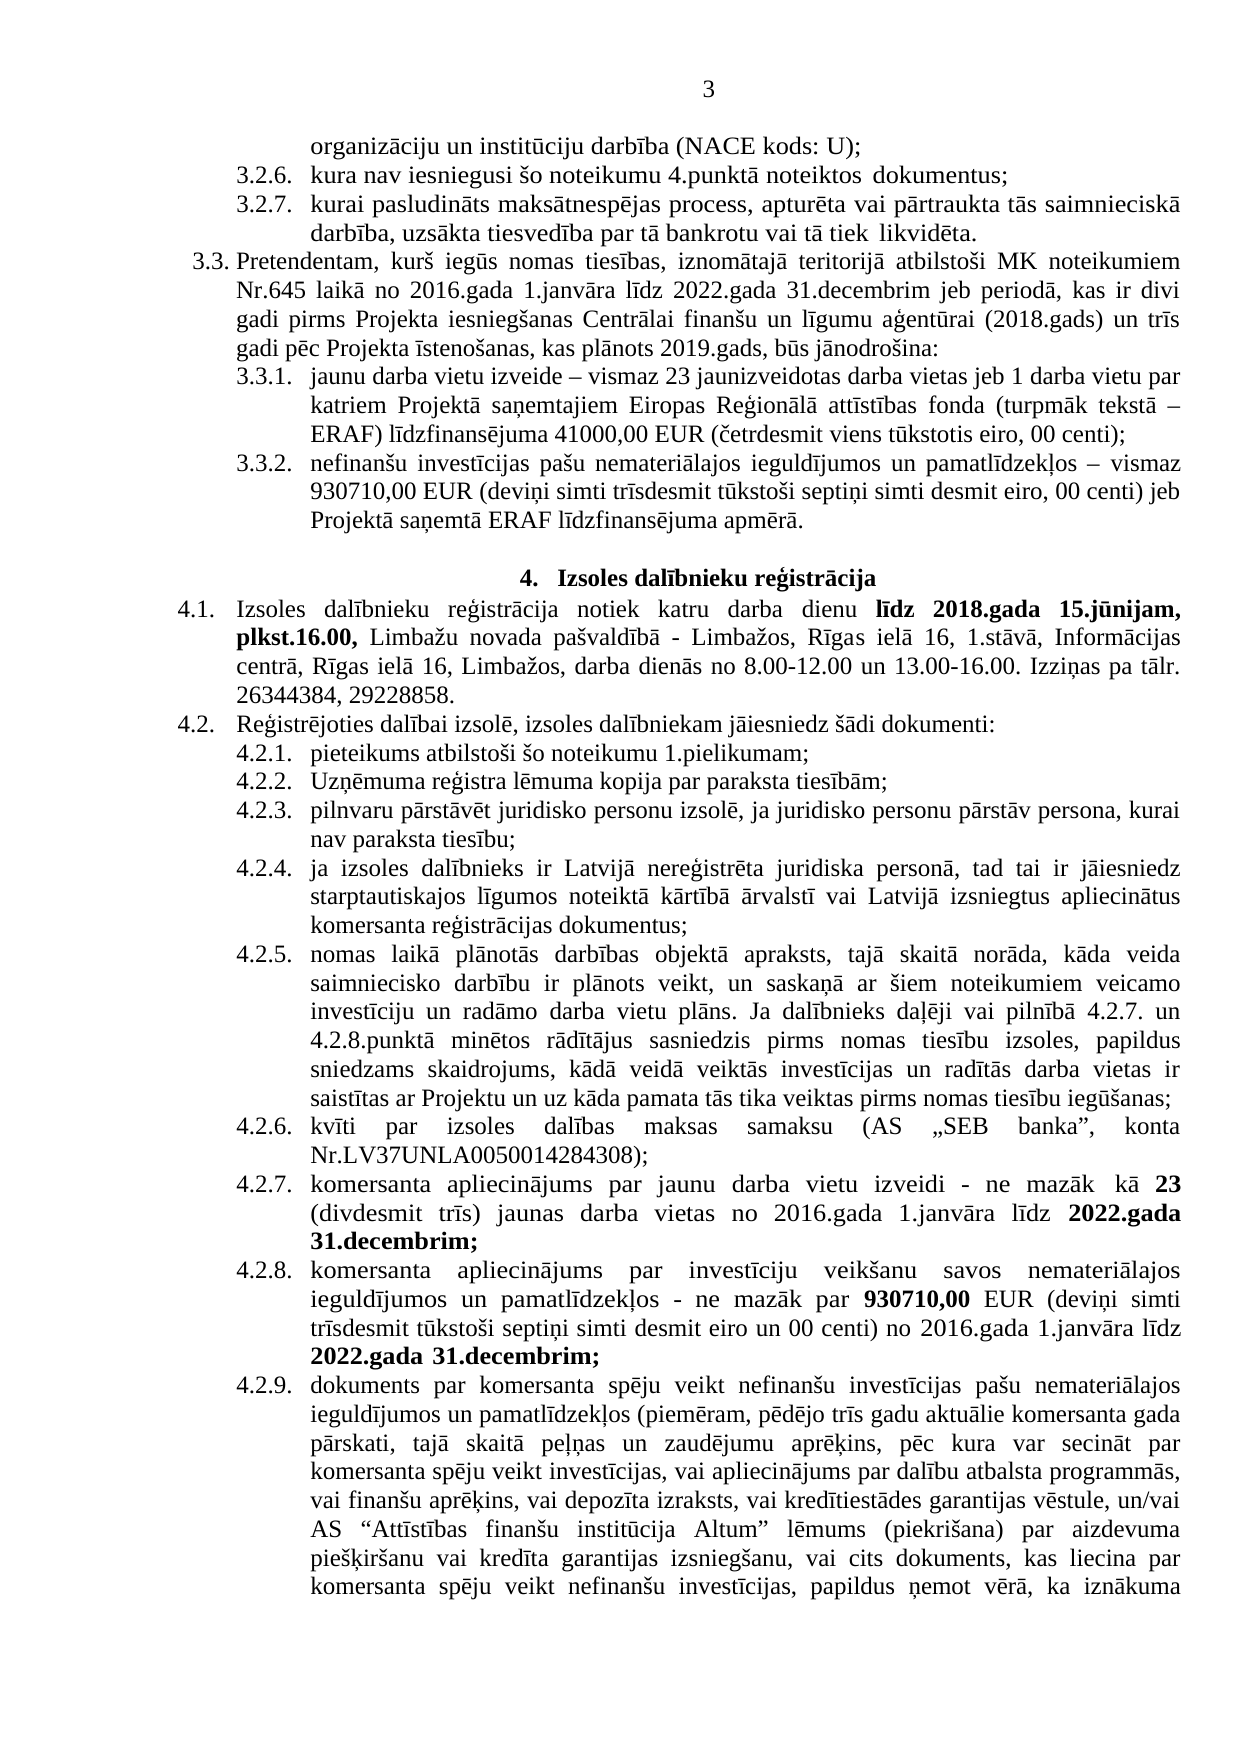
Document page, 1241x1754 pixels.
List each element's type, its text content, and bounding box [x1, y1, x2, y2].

list kvīti par izsoles dalības maksas samaksu (AS „SEB banka”, konta Nr.LV37UNLA0050014284308); [236, 1111, 1181, 1169]
list Pretendentam, kurš iegūs nomas tiesības, iznomātajā teritorijā atbilstoši MK noteikumiem Nr.645 laikā no 2016.gada 1.janvāra līdz 2022.gada 31.decembrim jeb periodā, kas ir divi gadi pirms Projekta iesniegšanas Centrālai finanšu un līgumu aģentūrai (2018.gads) un trīs gadi pēc Projekta īstenošanas, kas plānots 2019.gads, būs jānodrošina: [192, 246, 1181, 361]
list pieteikums atbilstoši šo noteikumu 1.pielikumam; [236, 738, 1181, 766]
list Reģistrējoties dalībai izsolē, izsoles dalībniekam jāiesniedz šādi dokumenti: [177, 709, 1181, 738]
list komersanta apliecinājums par investīciju veikšanu savos nemateriālajos ieguldījumos un pamatlīdzekļos - ne mazāk par 930710,00 EUR (deviņi simti trīsdesmit tūkstoši septiņi simti desmit eiro un 00 centi) no 2016.gada 1.janvāra līdz 2022.gada 31.decembrim; [236, 1255, 1181, 1370]
list nefinanšu investīcijas pašu nemateriālajos ieguldījumos un pamatlīdzekļos – vismaz 930710,00 EUR (deviņi simti trīsdesmit tūkstoši septiņi simti desmit eiro, 00 centi) jeb Projektā saņemtā ERAF līdzfinansējuma apmērā. [236, 448, 1181, 534]
list nomas laikā plānotās darbības objektā apraksts, tajā skaitā norāda, kāda veida saimniecisko darbību ir plānots veikt, un saskaņā ar šiem noteikumiem veicamo investīciju un radāmo darba vietu plāns. Ja dalībnieks daļēji vai pilnībā 4.2.7. un 4.2.8.punktā minētos rādītājus sasniedzis pirms nomas tiesību izsoles, papildus sniedzams skaidrojums, kādā veidā veiktās investīcijas un radītās darba vietas ir saistītas ar Projektu un uz kāda pamata tās tika veiktas pirms nomas tiesību iegūšanas; [236, 939, 1181, 1111]
list kura nav iesniegusi šo noteikumu 4.punktā noteiktos dokumentus; [236, 160, 1181, 189]
list Izsoles dalībnieku reģistrācija [215, 563, 1181, 591]
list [236, 1370, 1181, 1600]
list Izsoles dalībnieku reģistrācija notiek katru darba dienu līdz 2018.gada 15.jūnijam, plkst.16.00, Limbažu novada pašvaldībā - Limbažos, Rīgas ielā 16, 1.stāvā, Informācijas centrā, Rīgas ielā 16, Limbažos, darba dienās no 8.00-12.00 un 13.00-16.00. Izziņas pa tālr. 26344384, 29228858. [177, 594, 1181, 709]
list ja izsoles dalībnieks ir Latvijā nereģistrēta juridiska personā, tad tai ir jāiesniedz starptautiskajos līgumos noteiktā kārtībā ārvalstī vai Latvijā izsniegtus apliecinātus komersanta reģistrācijas dokumentus; [236, 853, 1181, 939]
list Uzņēmuma reģistra lēmuma kopija par paraksta tiesībām; [236, 766, 1181, 795]
list pilnvaru pārstāvēt juridisko personu izsolē, ja juridisko personu pārstāv persona, kurai nav paraksta tiesību; [236, 795, 1181, 853]
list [236, 131, 1181, 160]
list kurai pasludināts maksātnespējas process, apturēta vai pārtraukta tās saimnieciskā darbība, uzsākta tiesvedība par tā bankrotu vai tā tiek likvidēta. [236, 189, 1181, 246]
list komersanta apliecinājums par jaunu darba vietu izveidi - ne mazāk kā 23 (divdesmit trīs) jaunas darba vietas no 2016.gada 1.janvāra līdz 2022.gada 31.decembrim; [236, 1169, 1181, 1255]
list jaunu darba vietu izveide – vismaz 23 jaunizveidotas darba vietas jeb 1 darba vietu par katriem Projektā saņemtajiem Eiropas Reģionālā attīstības fonda (turpmāk tekstā – ERAF) līdzfinansējuma 41000,00 EUR (četrdesmit viens tūkstotis eiro, 00 centi); [236, 361, 1181, 448]
